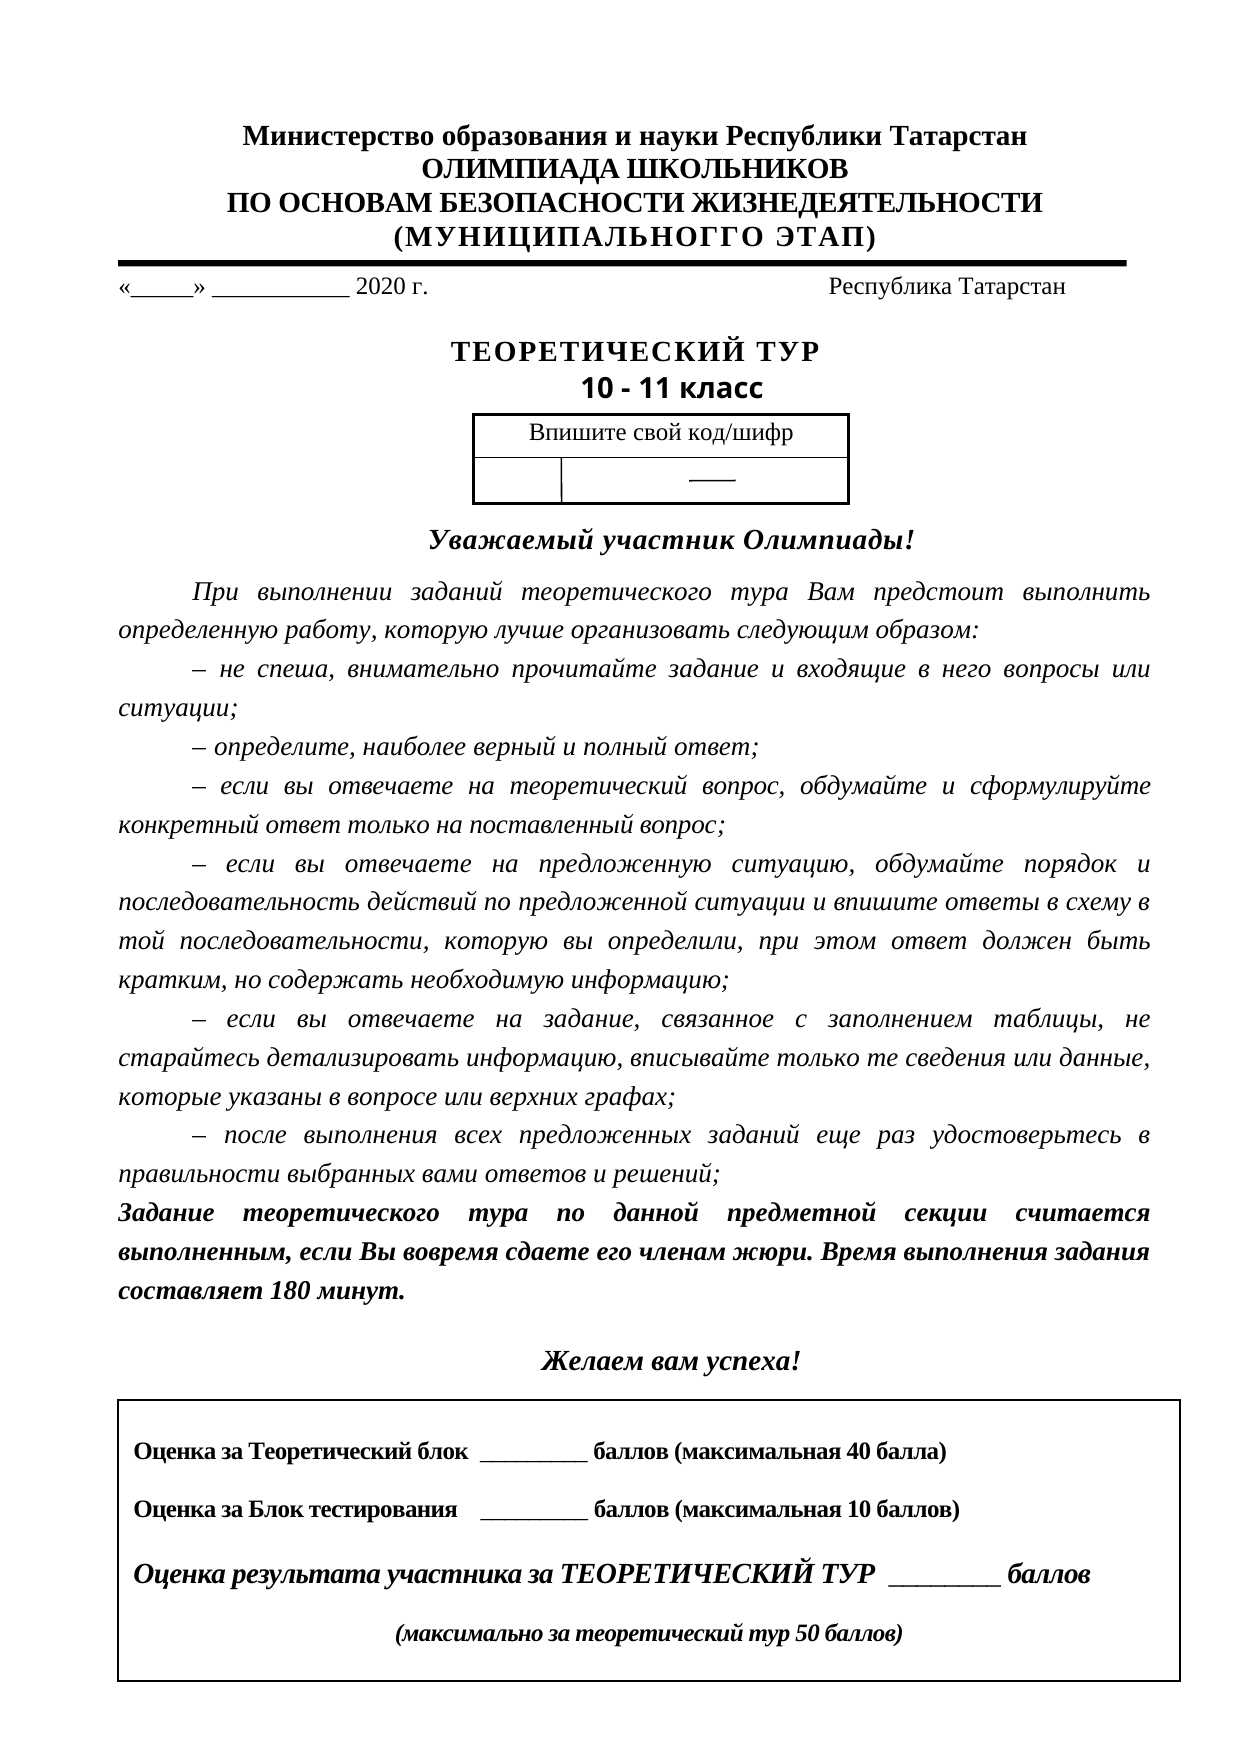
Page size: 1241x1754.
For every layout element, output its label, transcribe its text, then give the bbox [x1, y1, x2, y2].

text (МУНИЦИПАЛЬНОГГО ЭТАП) [118, 219, 1152, 252]
text – если вы отвечаете на теоретический вопрос, обдумайте и сформулируйте конкретный ответ только на поставленный вопрос; [118, 769, 1152, 839]
text ТЕОРЕТИЧЕСКИЙ ТУР [118, 334, 1152, 367]
text – если вы отвечаете на задание, связанное с заполнением таблицы, не старайтесь детализировать информацию, вписывайте только те сведения или данные, которые указаны в вопросе или верхних графах; [118, 1002, 1152, 1111]
text – не спеша, внимательно прочитайте задание и входящие в него вопросы или ситуации; [118, 652, 1152, 722]
text Уважаемый участник Олимпиады! [118, 522, 1152, 556]
text – если вы отвечаете на предложенную ситуацию, обдумайте порядок и последовательность действий по предложенной ситуации и впишите ответы в схему в той последовательности, которую вы определили, при этом ответ должен быть кратким, но содержать необходимую информацию; [118, 847, 1152, 994]
text «_____» ___________ 2020 г. Республика Татарстан [118, 271, 1152, 300]
text При выполнении заданий теоретического тура Вам предстоит выполнить определенную работу, которую лучше организовать следующим образом: [118, 575, 1152, 645]
text Министерство образования и науки Республики Татарстан [118, 118, 1152, 152]
text ПО ОСНОВАМ БЕЗОПАСНОСТИ ЖИЗНЕДЕЯТЕЛЬНОСТИ [118, 185, 1152, 219]
text – после выполнения всех предложенных заданий еще раз удостоверьтесь в правильности выбранных вами ответов и решений; [118, 1119, 1152, 1189]
text Желаем вам успеха! [118, 1343, 1152, 1376]
text 10 - 11 класс [118, 367, 1152, 407]
text Задание теоретического тура по данной предметной секции считается выполненным, если Вы вовремя сдаете его членам жюри. Время выполнения задания составляет 180 минут. [118, 1196, 1152, 1305]
text – определите, наиболее верный и полный ответ; [118, 730, 1152, 761]
text ОЛИМПИАДА ШКОЛЬНИКОВ [118, 152, 1152, 185]
